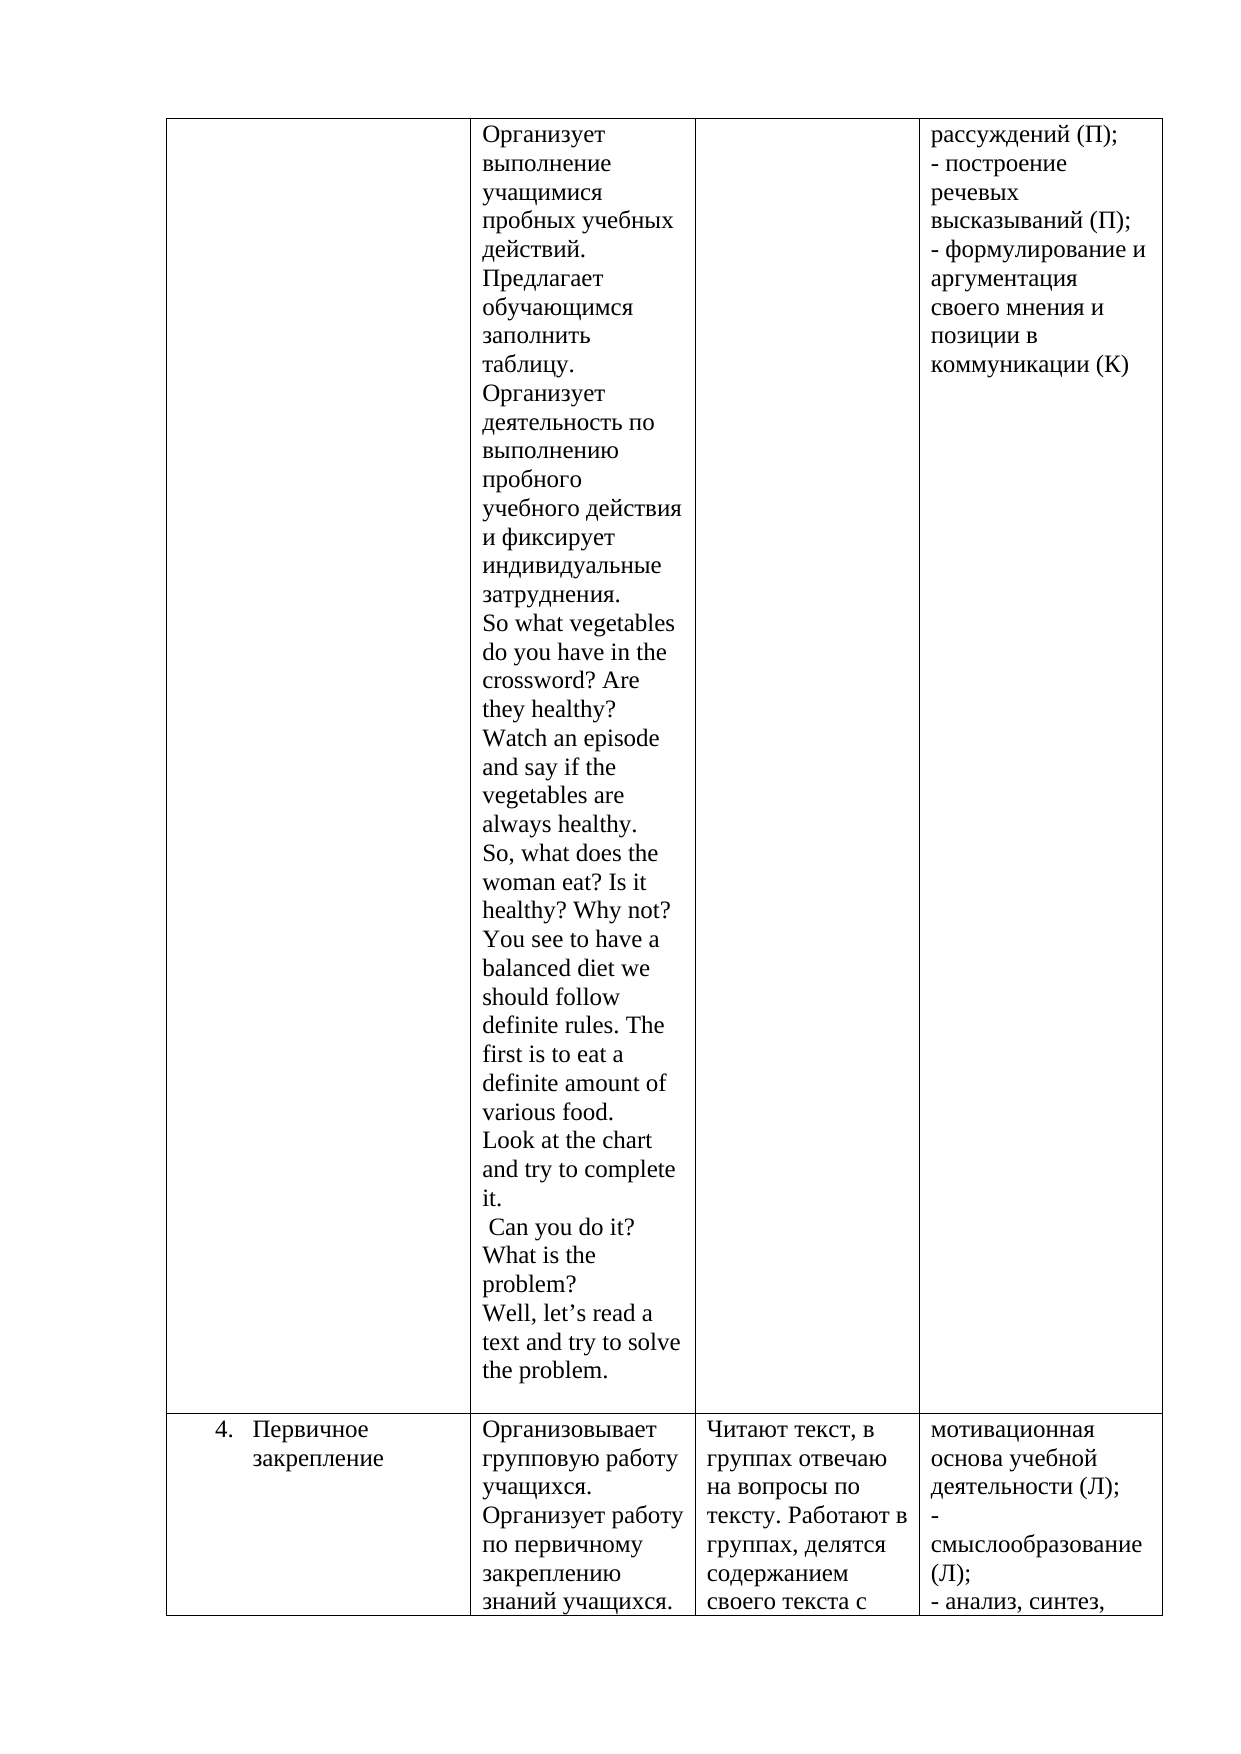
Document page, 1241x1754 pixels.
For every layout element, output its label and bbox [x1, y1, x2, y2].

table_cell [471, 119, 695, 1413]
table_cell [920, 119, 1162, 1413]
table_cell [920, 1414, 1162, 1615]
table_cell [471, 1414, 695, 1615]
table_cell [696, 119, 919, 1413]
table_cell [167, 119, 470, 1413]
table_cell [696, 1414, 919, 1615]
table_cell [167, 1414, 470, 1615]
